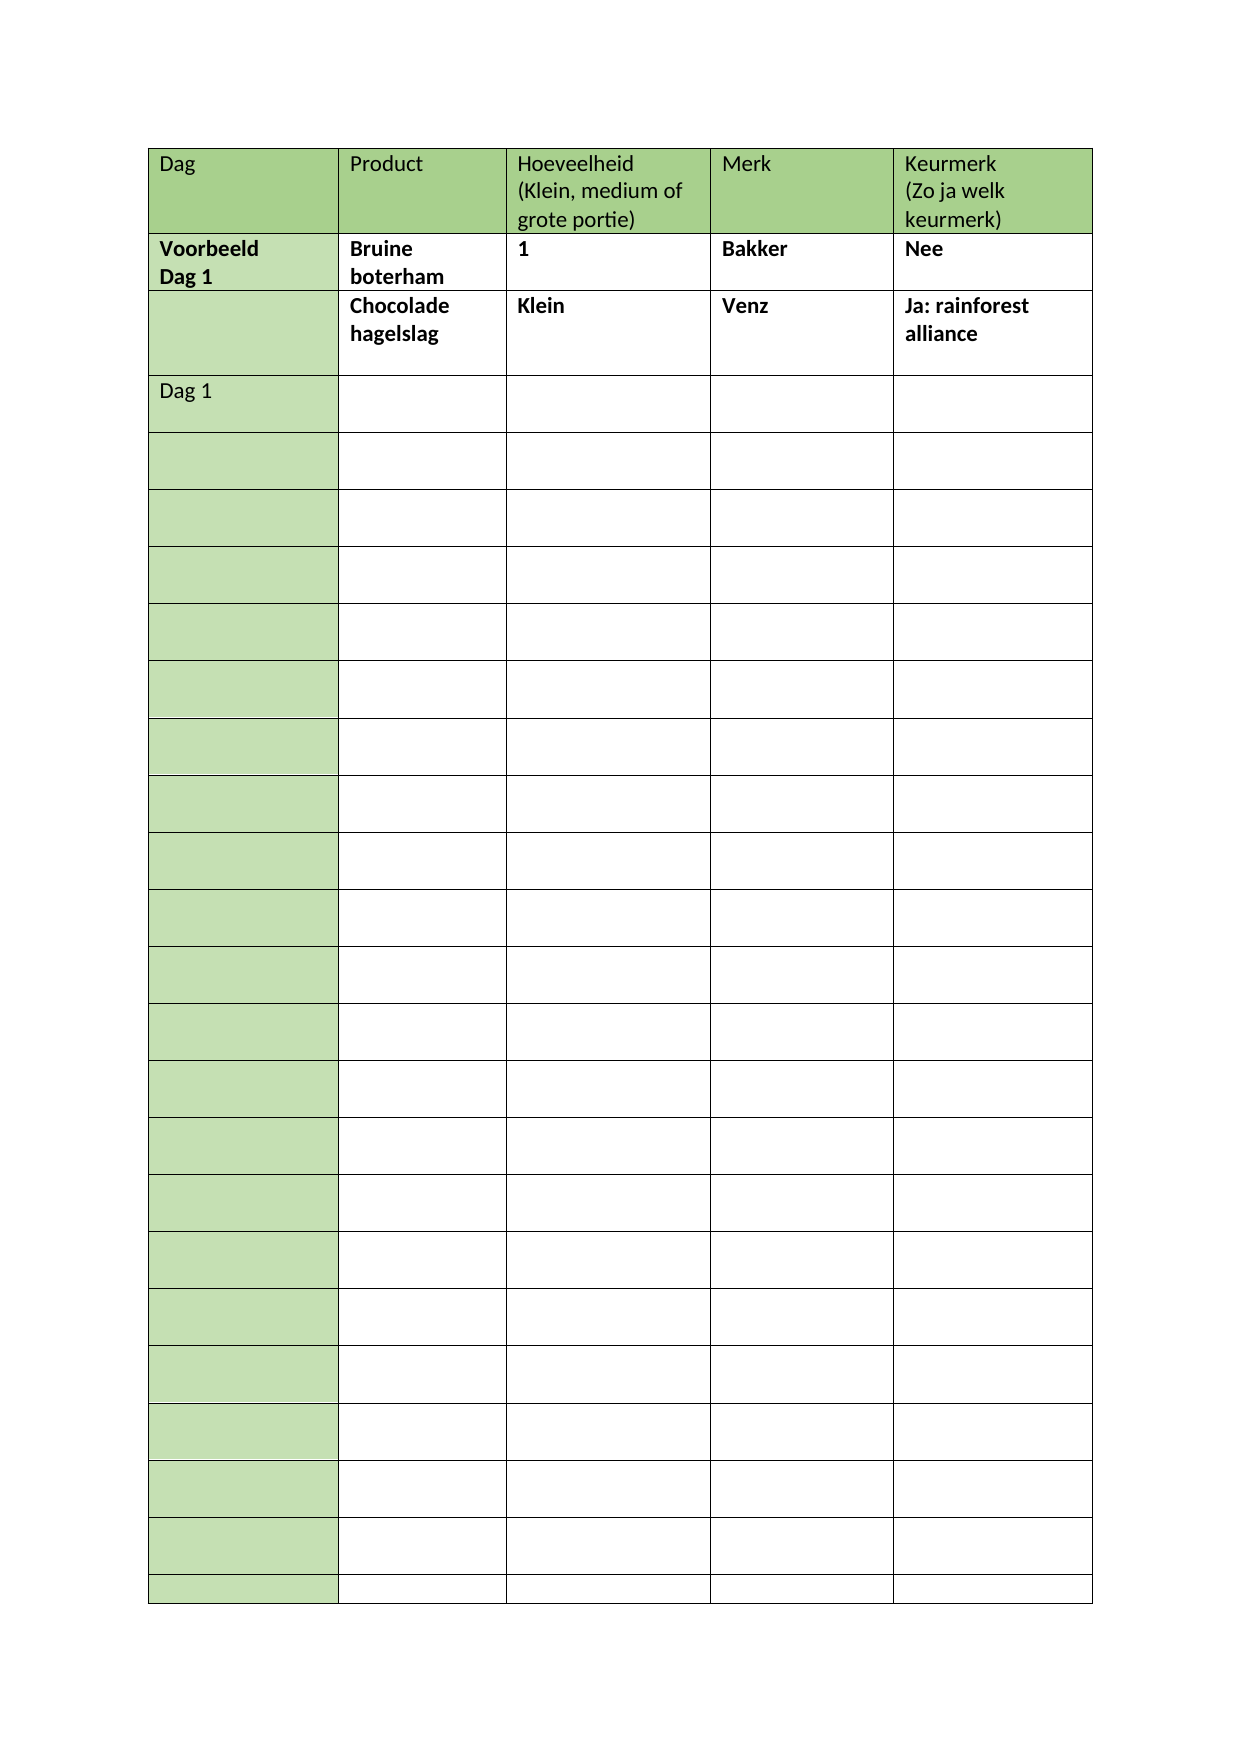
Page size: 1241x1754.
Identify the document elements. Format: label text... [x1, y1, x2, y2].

table_cell [149, 291, 338, 375]
table_cell 1 [507, 234, 710, 290]
table_cell [149, 1118, 338, 1174]
table_cell [339, 1575, 506, 1603]
table_cell [894, 1346, 1092, 1402]
table_cell [894, 547, 1092, 603]
table_cell [507, 490, 710, 546]
table_cell [149, 1346, 338, 1402]
table_cell [507, 776, 710, 832]
table_cell Nee [894, 234, 1092, 290]
table_cell [339, 1004, 506, 1060]
table_cell [339, 1061, 506, 1117]
table_cell [894, 833, 1092, 889]
table_cell [711, 1346, 893, 1402]
table_cell [339, 604, 506, 660]
table_header Product [339, 149, 506, 233]
table_cell [507, 833, 710, 889]
table_cell [894, 1232, 1092, 1288]
table_cell [894, 1575, 1092, 1603]
table_cell [149, 433, 338, 489]
table_cell [711, 547, 893, 603]
table_cell [149, 1061, 338, 1117]
table_cell Voorbeeld Dag 1 [149, 234, 338, 290]
table_cell [894, 1118, 1092, 1174]
table_cell Chocolade hagelslag [339, 291, 506, 375]
table_cell [711, 719, 893, 774]
table_cell [507, 1175, 710, 1231]
table_cell [507, 1289, 710, 1345]
table_cell [711, 833, 893, 889]
table_cell [339, 1346, 506, 1402]
table_cell [894, 776, 1092, 832]
table_cell [711, 947, 893, 1003]
table_cell [339, 890, 506, 946]
table_cell [507, 1404, 710, 1459]
table_cell Klein [507, 291, 710, 375]
table_cell [711, 604, 893, 660]
table_cell [711, 1004, 893, 1060]
table_cell [149, 1004, 338, 1060]
table_cell [894, 1175, 1092, 1231]
table_cell [339, 833, 506, 889]
table_header Merk [711, 149, 893, 233]
table_cell [149, 1289, 338, 1345]
table_cell [894, 947, 1092, 1003]
table_cell [894, 1289, 1092, 1345]
table_cell Dag 1 [149, 376, 338, 432]
table_cell [711, 376, 893, 432]
table_cell [507, 661, 710, 717]
table_cell [894, 490, 1092, 546]
table_cell [711, 433, 893, 489]
table_cell [507, 1004, 710, 1060]
table_cell [149, 833, 338, 889]
table_cell [507, 1232, 710, 1288]
table_header Keurmerk (Zo ja welk keurmerk) [894, 149, 1092, 233]
table_cell [711, 890, 893, 946]
table_cell [894, 661, 1092, 717]
table_cell [894, 719, 1092, 774]
table_cell [339, 1118, 506, 1174]
table_cell [894, 1404, 1092, 1459]
table_cell [711, 1232, 893, 1288]
table_cell [711, 661, 893, 717]
table_cell [149, 661, 338, 717]
table_cell [507, 376, 710, 432]
table_cell [149, 1461, 338, 1517]
table_cell [711, 1061, 893, 1117]
table_cell [339, 490, 506, 546]
table_cell [149, 947, 338, 1003]
table_cell [894, 1461, 1092, 1517]
table_cell [339, 376, 506, 432]
table_cell [149, 890, 338, 946]
table_cell [339, 1289, 506, 1345]
table_cell [711, 1518, 893, 1574]
table_cell [711, 776, 893, 832]
table_cell [339, 1404, 506, 1459]
table_cell [149, 719, 338, 774]
table_cell [339, 947, 506, 1003]
table_cell [149, 604, 338, 660]
table_cell [339, 1518, 506, 1574]
table_cell [711, 1118, 893, 1174]
table_cell [507, 1346, 710, 1402]
table_cell [711, 1175, 893, 1231]
table_cell [149, 1518, 338, 1574]
table_cell [507, 547, 710, 603]
table_cell [149, 1404, 338, 1459]
table_cell [507, 1061, 710, 1117]
table_cell [149, 547, 338, 603]
table_cell [507, 1575, 710, 1603]
table_cell [339, 661, 506, 717]
table_cell Venz [711, 291, 893, 375]
table_cell [507, 1118, 710, 1174]
table_cell [507, 1518, 710, 1574]
table_cell [507, 604, 710, 660]
table_cell [711, 1575, 893, 1603]
table_cell [149, 776, 338, 832]
table_cell [149, 1175, 338, 1231]
table_cell [507, 1461, 710, 1517]
table_cell [507, 890, 710, 946]
table_cell [339, 1461, 506, 1517]
table_cell [339, 1232, 506, 1288]
table_cell [339, 433, 506, 489]
table_cell Bakker [711, 234, 893, 290]
table_cell [711, 1289, 893, 1345]
table_cell [894, 1061, 1092, 1117]
table_cell Bruine boterham [339, 234, 506, 290]
table_cell [149, 1232, 338, 1288]
table_cell [894, 1518, 1092, 1574]
table_cell [339, 547, 506, 603]
table_header Dag [149, 149, 338, 233]
table_cell [894, 1004, 1092, 1060]
table_cell Ja: rainforest alliance [894, 291, 1092, 375]
table_cell [339, 1175, 506, 1231]
table_cell [507, 433, 710, 489]
table_cell [507, 947, 710, 1003]
table_cell [894, 604, 1092, 660]
table_cell [149, 1575, 338, 1603]
table_cell [894, 376, 1092, 432]
table_cell [507, 719, 710, 774]
table_cell [339, 776, 506, 832]
table_header Hoeveelheid (Klein, medium of grote portie) [507, 149, 710, 233]
table_cell [339, 719, 506, 774]
table_cell [894, 890, 1092, 946]
table_cell [711, 1404, 893, 1459]
table_cell [149, 490, 338, 546]
table_cell [711, 1461, 893, 1517]
table_cell [711, 490, 893, 546]
table_cell [894, 433, 1092, 489]
